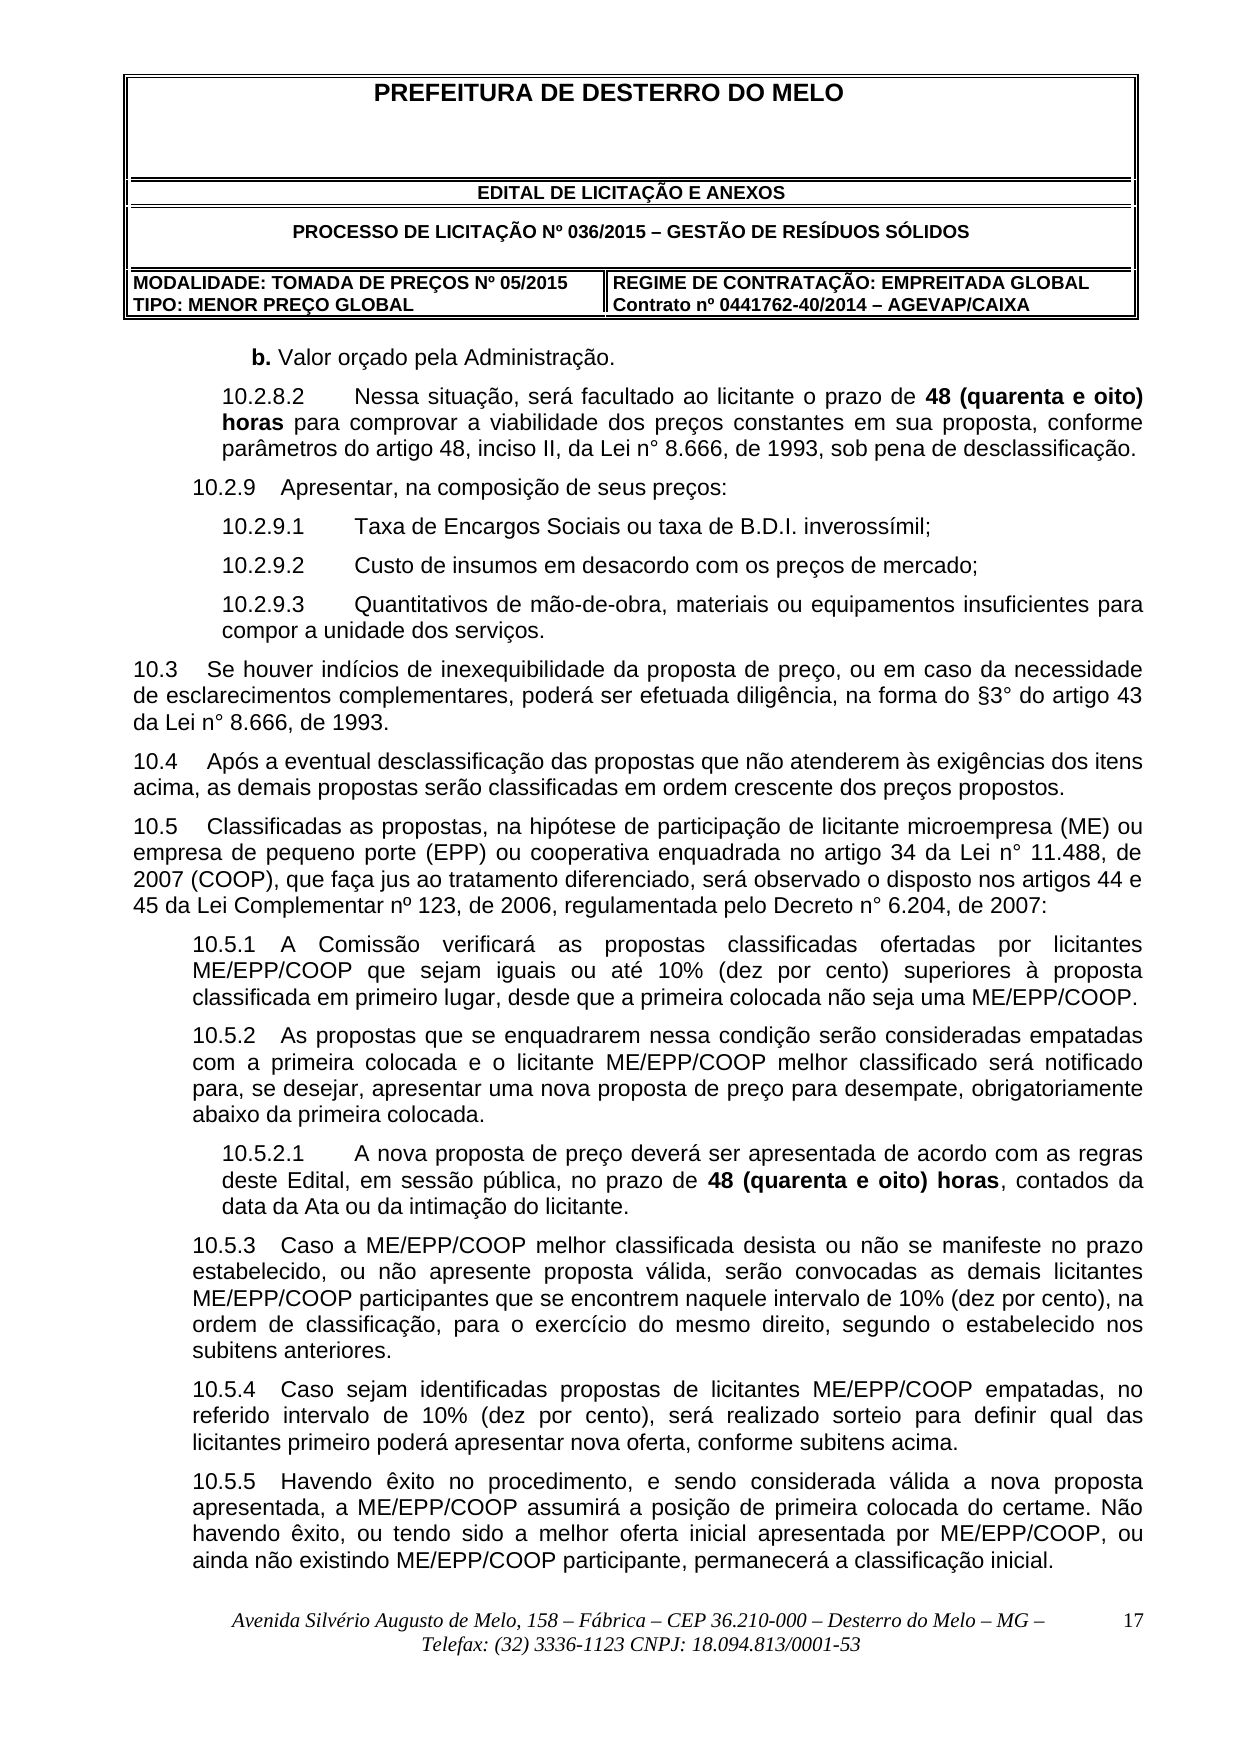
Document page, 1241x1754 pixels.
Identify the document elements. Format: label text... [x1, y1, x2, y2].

text 10.4 Após a eventual desclassificação das propostas que não atenderem às exigências dos itens acima, as demais propostas serão classificadas em ordem crescente dos preços propostos. [133, 748, 1144, 800]
text 10.2.9.3 Quantitativos de mão-de-obra, materiais ou equipamentos insuficientes para compor a unidade dos serviços. [222, 591, 1144, 643]
text 10.3 Se houver indícios de inexequibilidade da proposta de preço, ou em caso da necessidade de esclarecimentos complementares, poderá ser efetuada diligência, na forma do §3° do artigo 43 da Lei n° 8.666, de 1993. [133, 656, 1144, 735]
text 10.5.2 As propostas que se enquadrarem nessa condição serão consideradas empatadas com a primeira colocada e o licitante ME/EPP/COOP melhor classificado será notificado para, se desejar, apresentar uma nova proposta de preço para desempate, obrigatoriamente abaixo da primeira colocada. [192, 1022, 1144, 1128]
text 10.2.9 Apresentar, na composição de seus preços: [192, 474, 1144, 501]
text 10.5 Classificadas as propostas, na hipótese de participação de licitante microempresa (ME) ou empresa de pequeno porte (EPP) ou cooperativa enquadrada no artigo 34 da Lei n° 11.488, de 2007 (COOP), que faça jus ao tratamento diferenciado, será observado o disposto nos artigos 44 e 45 da Lei Complementar nº 123, de 2006, regulamentada pelo Decreto n° 6.204, de 2007: [133, 813, 1144, 918]
text 10.2.9.1 Taxa de Encargos Sociais ou taxa de B.D.I. inverossímil; [222, 513, 1144, 539]
text 10.2.9.2 Custo de insumos em desacordo com os preços de mercado; [222, 552, 1144, 578]
text 10.5.1 A Comissão verificará as propostas classificadas ofertadas por licitantes ME/EPP/COOP que sejam iguais ou até 10% (dez por cento) superiores à proposta classificada em primeiro lugar, desde que a primeira colocada não seja uma ME/EPP/COOP. [192, 931, 1144, 1010]
text 10.5.5 Havendo êxito no procedimento, e sendo considerada válida a nova proposta apresentada, a ME/EPP/COOP assumirá a posição de primeira colocada do certame. Não havendo êxito, ou tendo sido a melhor oferta inicial apresentada por ME/EPP/COOP, ou ainda não existindo ME/EPP/COOP participante, permanecerá a classificação inicial. [192, 1468, 1144, 1573]
text 10.5.2.1 A nova proposta de preço deverá ser apresentada de acordo com as regras deste Edital, em sessão pública, no prazo de 48 (quarenta e oito) horas, contados da data da Ata ou da intimação do licitante. [222, 1140, 1144, 1219]
list Valor orçado pela Administração. [251, 344, 1144, 370]
text 10.5.4 Caso sejam identificadas propostas de licitantes ME/EPP/COOP empatadas, no referido intervalo de 10% (dez por cento), será realizado sorteio para definir qual das licitantes primeiro poderá apresentar nova oferta, conforme subitens acima. [192, 1376, 1144, 1455]
text 10.2.8.2 Nessa situação, será facultado ao licitante o prazo de 48 (quarenta e oito) horas para comprovar a viabilidade dos preços constantes em sua proposta, conforme parâmetros do artigo 48, inciso II, da Lei n° 8.666, de 1993, sob pena de desclassificação. [222, 383, 1144, 462]
text 10.5.3 Caso a ME/EPP/COOP melhor classificada desista ou não se manifeste no prazo estabelecido, ou não apresente proposta válida, serão convocadas as demais licitantes ME/EPP/COOP participantes que se encontrem naquele intervalo de 10% (dez por cento), na ordem de classificação, para o exercício do mesmo direito, segundo o estabelecido nos subitens anteriores. [192, 1232, 1144, 1363]
